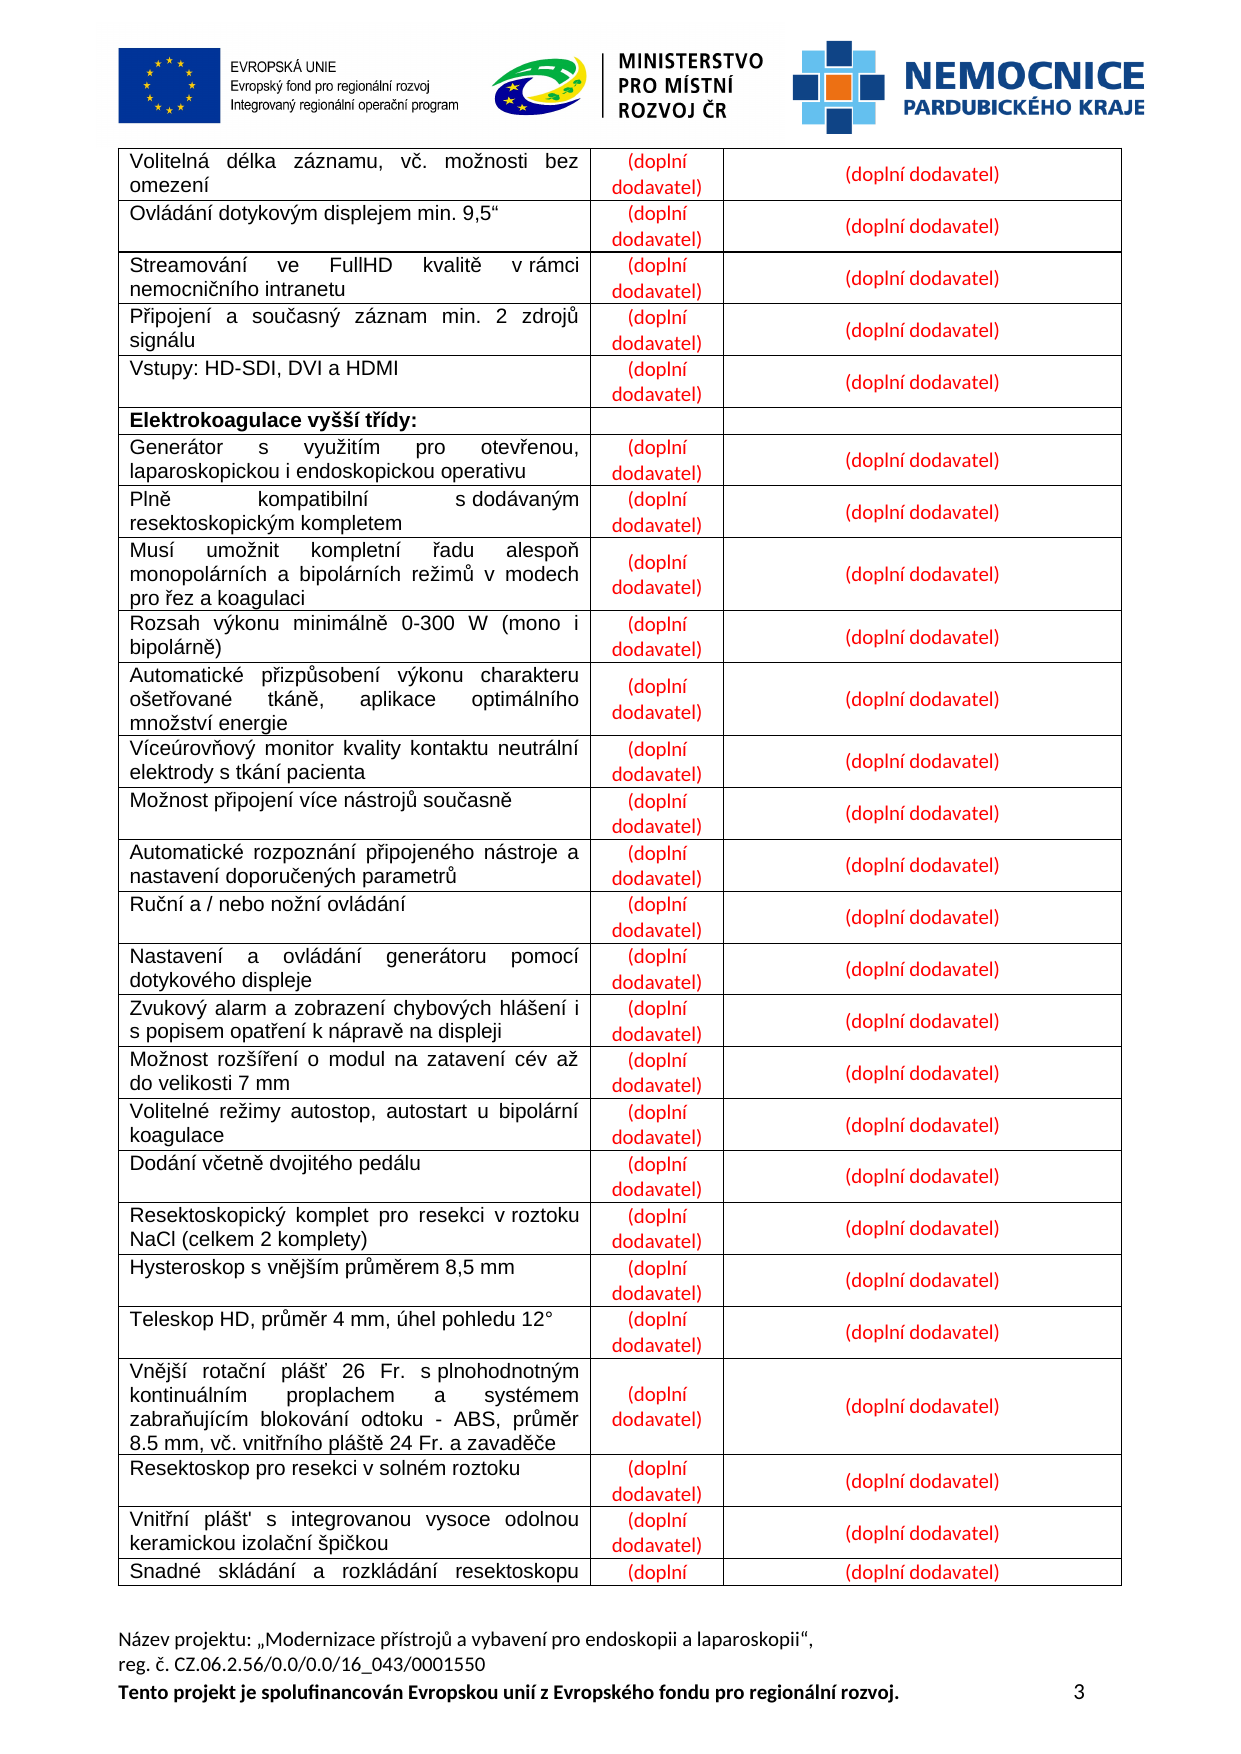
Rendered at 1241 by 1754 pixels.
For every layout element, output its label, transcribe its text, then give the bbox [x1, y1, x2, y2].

table_cell (doplní dodavatel) [591, 892, 723, 942]
table_cell (doplní dodavatel) [724, 1455, 1121, 1506]
table_cell (doplní dodavatel) [591, 1255, 723, 1306]
table_cell Ovládání dotykovým displejem min. 9,5“ [119, 201, 590, 251]
table_cell [724, 408, 1121, 433]
table_cell (doplní dodavatel) [724, 1255, 1121, 1306]
table_cell (doplní dodavatel) [591, 486, 723, 537]
table_cell Možnost rozšíření o modul na zatavení cév až do velikosti 7 mm [119, 1047, 590, 1098]
table_cell Automatické rozpoznání připojeného nástroje a nastavení doporučených parametrů [119, 840, 590, 891]
table_cell (doplní dodavatel) [724, 1099, 1121, 1150]
table_cell Možnost připojení více nástrojů současně [119, 788, 590, 839]
table_cell Volitelná délka záznamu, vč. možnosti bez omezení [119, 149, 590, 199]
table_cell (doplní dodavatel) [724, 995, 1121, 1046]
table_cell Připojení a současný záznam min. 2 zdrojů signálu [119, 304, 590, 355]
table_cell Vstupy: HD-SDI, DVI a HDMI [119, 356, 590, 407]
table_cell (doplní dodavatel) [591, 304, 723, 355]
table_cell (doplní dodavatel) [724, 840, 1121, 891]
table_cell (doplní dodavatel) [724, 736, 1121, 787]
table_cell Dodání včetně dvojitého pedálu [119, 1151, 590, 1202]
table_cell [591, 408, 723, 433]
table_cell (doplní dodavatel) [591, 253, 723, 303]
table_cell (doplní dodavatel) [591, 201, 723, 251]
table_cell (doplní dodavatel) [724, 1359, 1121, 1454]
table_cell Teleskop HD, průměr 4 mm, úhel pohledu 12° [119, 1307, 590, 1357]
table_cell (doplní dodavatel) [724, 435, 1121, 485]
table_cell (doplní dodavatel) [724, 1151, 1121, 1202]
table_cell (doplní dodavatel) [724, 356, 1121, 407]
table_cell Hysteroskop s vnějším průměrem 8,5 mm [119, 1255, 590, 1306]
table_cell (doplní dodavatel) [724, 486, 1121, 537]
table_cell Rozsah výkonu minimálně 0-300 W (mono i bipolárně) [119, 611, 590, 662]
table_cell (doplní dodavatel) [591, 538, 723, 610]
table_cell (doplní dodavatel) [724, 663, 1121, 735]
table_cell (doplní dodavatel) [724, 304, 1121, 355]
table_cell (doplní dodavatel) [591, 736, 723, 787]
table_cell (doplní dodavatel) [724, 1307, 1121, 1357]
table_cell (doplní dodavatel) [591, 1359, 723, 1454]
table_cell (doplní dodavatel) [591, 1151, 723, 1202]
table_cell (doplní dodavatel) [591, 1307, 723, 1357]
table_cell Resektoskop pro resekci v solném roztoku [119, 1455, 590, 1506]
table_cell (doplní dodavatel) [591, 149, 723, 199]
table_cell Plně kompatibilní s dodávaným resektoskopickým kompletem [119, 486, 590, 537]
table_cell (doplní dodavatel) [591, 1099, 723, 1150]
table_cell (doplní dodavatel) [724, 201, 1121, 251]
table_cell (doplní dodavatel) [591, 1559, 723, 1584]
table_cell (doplní dodavatel) [591, 435, 723, 485]
picture [791, 39, 1145, 135]
table_cell Snadné skládání a rozkládání resektoskopu pomocí rychloupínání ,,zacvakávání", bez nutnosti šroubování [119, 1559, 590, 1584]
table_cell Generátor s využitím pro otevřenou, laparoskopickou i endoskopickou operativu [119, 435, 590, 485]
table_cell (doplní dodavatel) [591, 611, 723, 662]
table_cell Ruční a / nebo nožní ovládání [119, 892, 590, 942]
table_cell Vnější rotační plášť 26 Fr. s plnohodnotným kontinuálním proplachem a systémem zabraňujícím blokování odtoku - ABS, průměr 8.5 mm, vč. vnitřního pláště 24 Fr. a zavaděče [119, 1359, 590, 1454]
table_cell Víceúrovňový monitor kvality kontaktu neutrální elektrody s tkání pacienta [119, 736, 590, 787]
table_cell (doplní dodavatel) [591, 788, 723, 839]
table_cell Nastavení a ovládání generátoru pomocí dotykového displeje [119, 944, 590, 994]
table_cell Automatické přizpůsobení výkonu charakteru ošetřované tkáně, aplikace optimálního množství energie [119, 663, 590, 735]
table_cell (doplní dodavatel) [591, 663, 723, 735]
table_cell (doplní dodavatel) [591, 1507, 723, 1558]
picture [96, 22, 785, 148]
table_cell (doplní dodavatel) [724, 1559, 1121, 1584]
table_cell (doplní dodavatel) [724, 1047, 1121, 1098]
table_cell Volitelné režimy autostop, autostart u bipolární koagulace [119, 1099, 590, 1150]
table_cell Zvukový alarm a zobrazení chybových hlášení i s popisem opatření k nápravě na displeji [119, 995, 590, 1046]
table_cell (doplní dodavatel) [591, 1455, 723, 1506]
table_cell Musí umožnit kompletní řadu alespoň monopolárních a bipolárních režimů v modech pro řez a koagulaci [119, 538, 590, 610]
table_cell (doplní dodavatel) [724, 611, 1121, 662]
table_cell (doplní dodavatel) [591, 995, 723, 1046]
table_cell Resektoskopický komplet pro resekci v roztoku NaCl (celkem 2 komplety) [119, 1203, 590, 1254]
table_cell Elektrokoagulace vyšší třídy: [119, 408, 590, 433]
table_cell (doplní dodavatel) [724, 1203, 1121, 1254]
table_cell (doplní dodavatel) [591, 840, 723, 891]
table_cell (doplní dodavatel) [724, 253, 1121, 303]
table_cell (doplní dodavatel) [724, 892, 1121, 942]
table_cell (doplní dodavatel) [724, 788, 1121, 839]
table_cell Vnitřní plášt' s integrovanou vysoce odolnou keramickou izolační špičkou [119, 1507, 590, 1558]
table_cell (doplní dodavatel) [724, 1507, 1121, 1558]
table_cell (doplní dodavatel) [591, 944, 723, 994]
table_cell (doplní dodavatel) [724, 538, 1121, 610]
table_cell (doplní dodavatel) [724, 149, 1121, 199]
table_cell (doplní dodavatel) [591, 356, 723, 407]
table_cell (doplní dodavatel) [724, 944, 1121, 994]
table_cell (doplní dodavatel) [591, 1047, 723, 1098]
table_cell (doplní dodavatel) [591, 1203, 723, 1254]
table_cell Streamování ve FullHD kvalitě v rámci nemocničního intranetu [119, 253, 590, 303]
